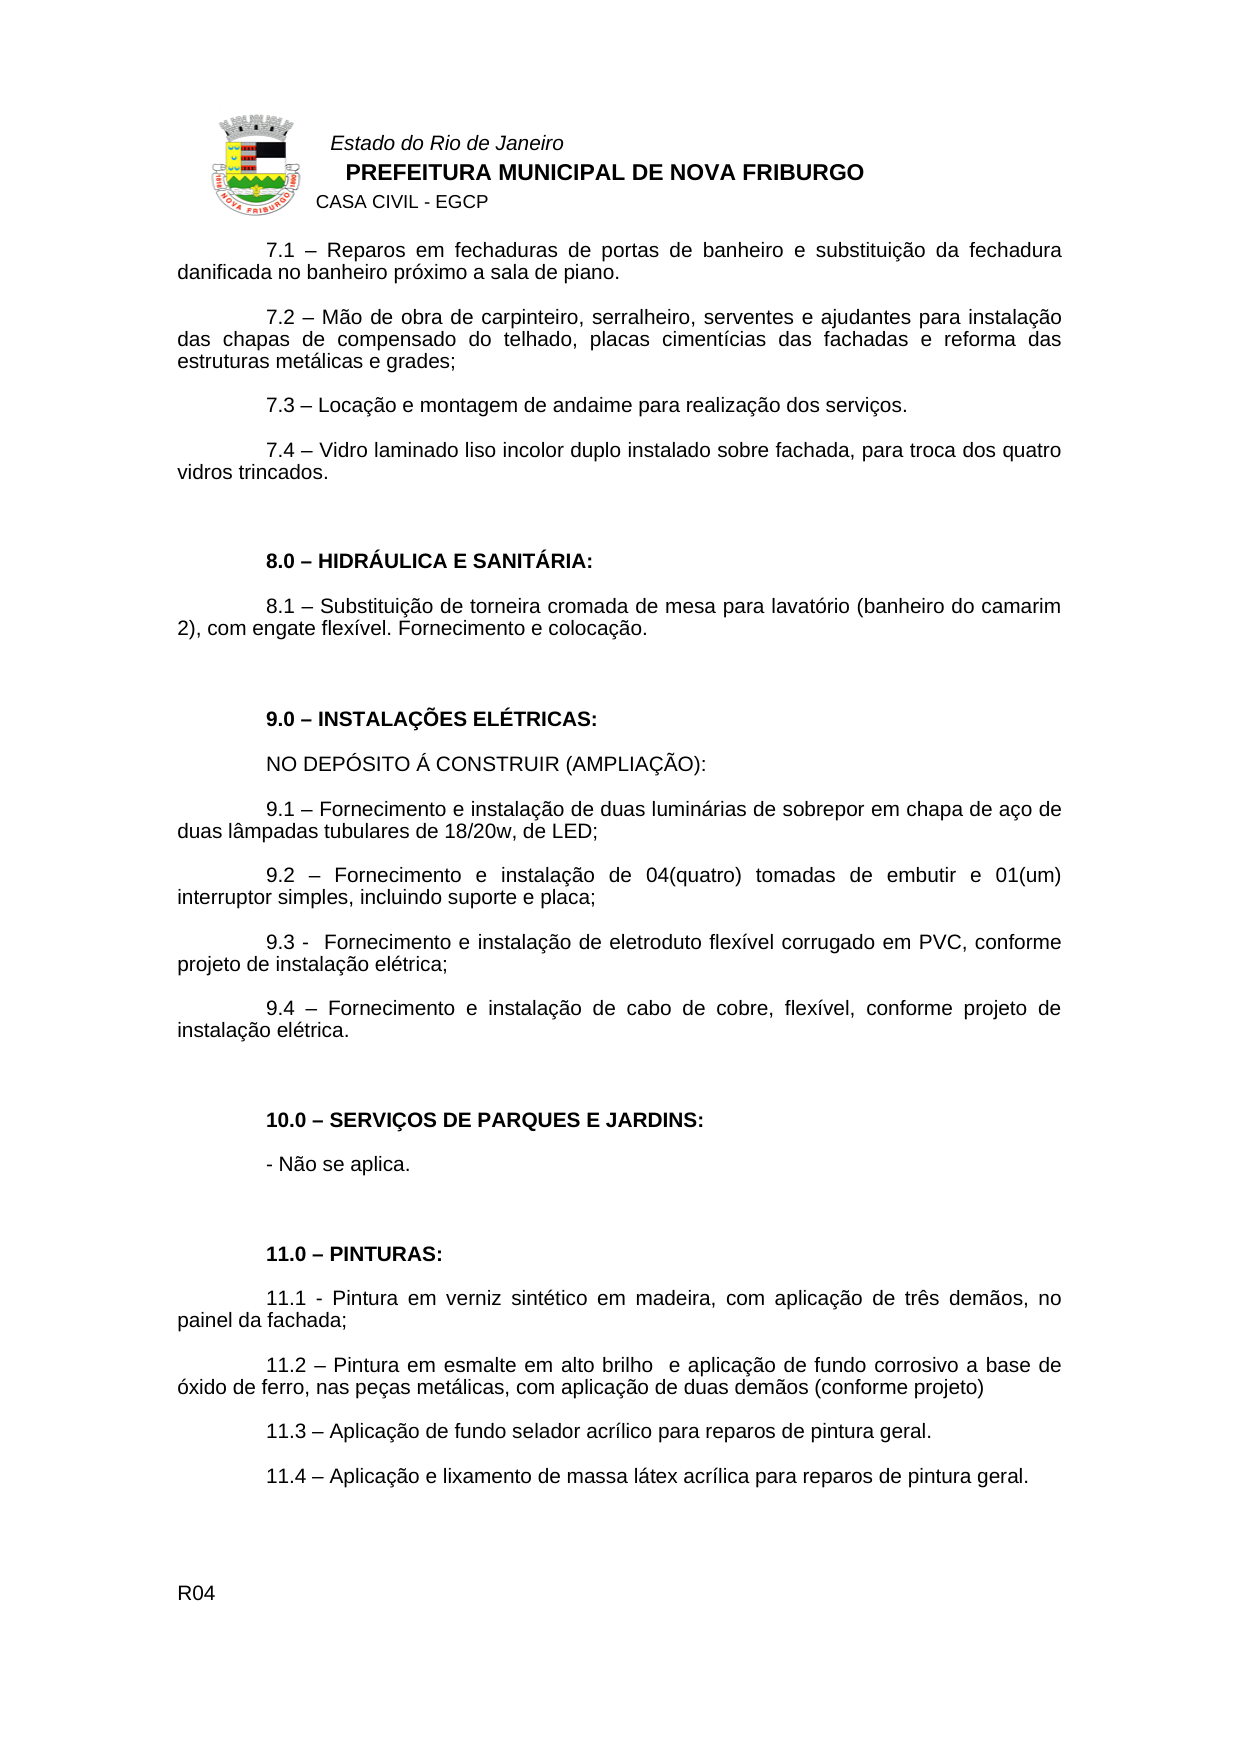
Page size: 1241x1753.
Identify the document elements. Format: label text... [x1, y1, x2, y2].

text 9.2 – Fornecimento e instalação de 04(quatro) tomadas de embutir e 01(um) interruptor simples, incluindo suporte e placa; [177, 865, 1063, 909]
text 9.3 - Fornecimento e instalação de eletroduto flexível corrugado em PVC, conforme projeto de instalação elétrica; [177, 932, 1063, 976]
text 9.0 – INSTALAÇÕES ELÉTRICAS: [177, 709, 1063, 731]
text 11.1 - Pintura em verniz sintético em madeira, com aplicação de três demãos, no painel da fachada; [177, 1288, 1063, 1332]
text 10.0 – SERVIÇOS DE PARQUES E JARDINS: [177, 1110, 1063, 1131]
text 11.4 – Aplicação e lixamento de massa látex acrílica para reparos de pintura geral. [177, 1466, 1063, 1488]
text 7.3 – Locação e montagem de andaime para realização dos serviços. [177, 395, 1063, 417]
text 9.4 – Fornecimento e instalação de cabo de cobre, flexível, conforme projeto de instalação elétrica. [177, 998, 1063, 1042]
text NO DEPÓSITO Á CONSTRUIR (AMPLIAÇÃO): [177, 754, 1063, 776]
text 9.1 – Fornecimento e instalação de duas luminárias de sobrepor em chapa de aço de duas lâmpadas tubulares de 18/20w, de LED; [177, 799, 1063, 842]
text 11.2 – Pintura em esmalte em alto brilho e aplicação de fundo corrosivo a base de óxido de ferro, nas peças metálicas, com aplicação de duas demãos (conforme projeto) [177, 1355, 1063, 1399]
text 11.0 – PINTURAS: [177, 1244, 1063, 1266]
picture [207, 107, 304, 218]
text 8.0 – HIDRÁULICA E SANITÁRIA: [177, 551, 1063, 573]
text 11.3 – Aplicação de fundo selador acrílico para reparos de pintura geral. [177, 1422, 1063, 1443]
text 7.1 – Reparos em fechaduras de portas de banheiro e substituição da fechadura danificada no banheiro próximo a sala de piano. [177, 240, 1063, 284]
text - Não se aplica. [177, 1154, 1063, 1176]
text 7.4 – Vidro laminado liso incolor duplo instalado sobre fachada, para troca dos quatro vidros trincados. [177, 440, 1063, 484]
text 8.1 – Substituição de torneira cromada de mesa para lavatório (banheiro do camarim 2), com engate flexível. Fornecimento e colocação. [177, 596, 1063, 639]
text 7.2 – Mão de obra de carpinteiro, serralheiro, serventes e ajudantes para instalação das chapas de compensado do telhado, placas cimentícias das fachadas e reforma das estruturas metálicas e grades; [177, 307, 1063, 372]
